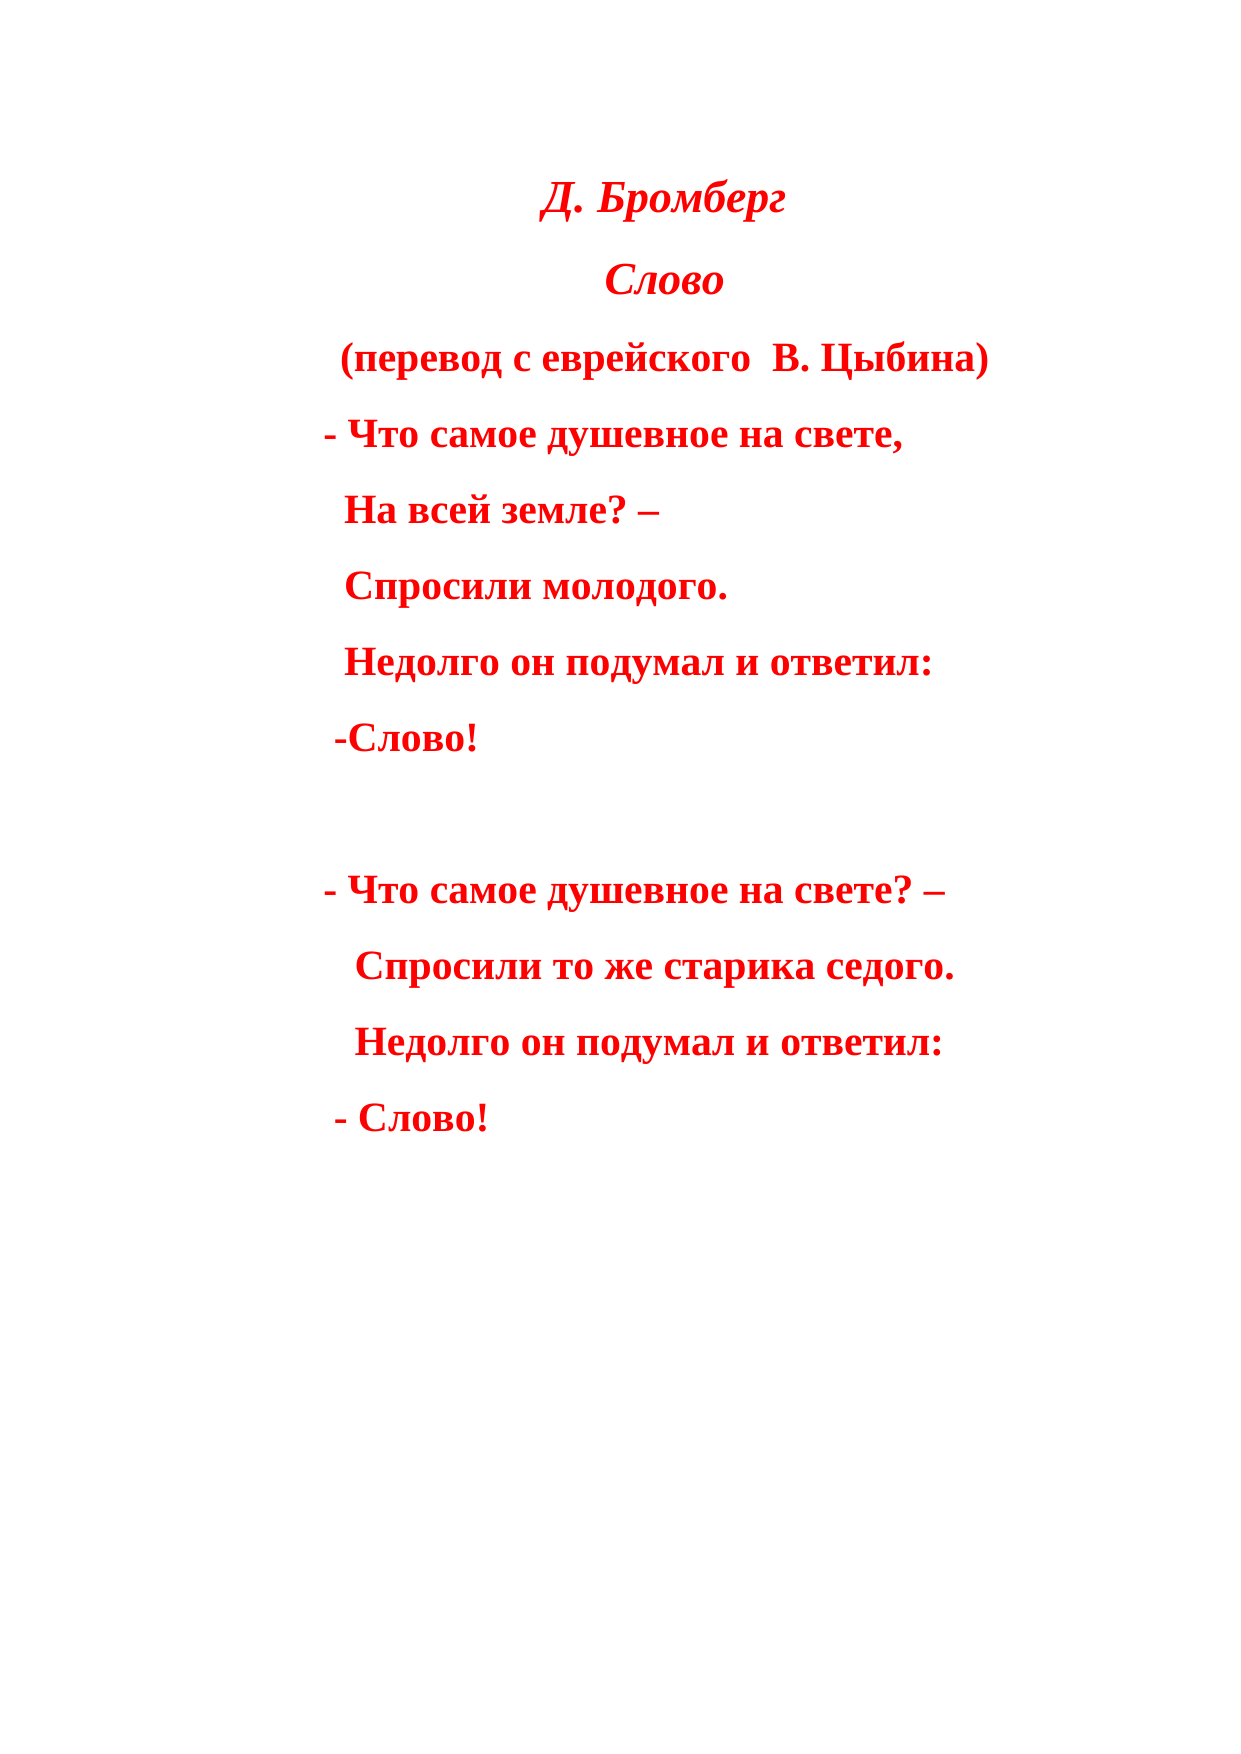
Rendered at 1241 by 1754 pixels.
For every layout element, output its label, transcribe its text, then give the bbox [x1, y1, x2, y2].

text Спросили то же старика седого. [177, 940, 1152, 988]
text На всей земле? – [177, 484, 1152, 532]
text Д. Бромберг [177, 170, 1152, 223]
text Слово [177, 251, 1152, 304]
text Недолго он подумал и ответил: [177, 1016, 1152, 1064]
text - Что самое душевное на свете, [177, 409, 1152, 457]
text - Слово! [177, 1092, 1152, 1140]
text -Слово! [177, 712, 1152, 760]
text Недолго он подумал и ответил: [177, 636, 1152, 684]
text (перевод с еврейского В. Цыбина) [177, 333, 1152, 381]
text Спросили молодого. [177, 561, 1152, 608]
text - Что самое душевное на свете? – [177, 864, 1152, 912]
